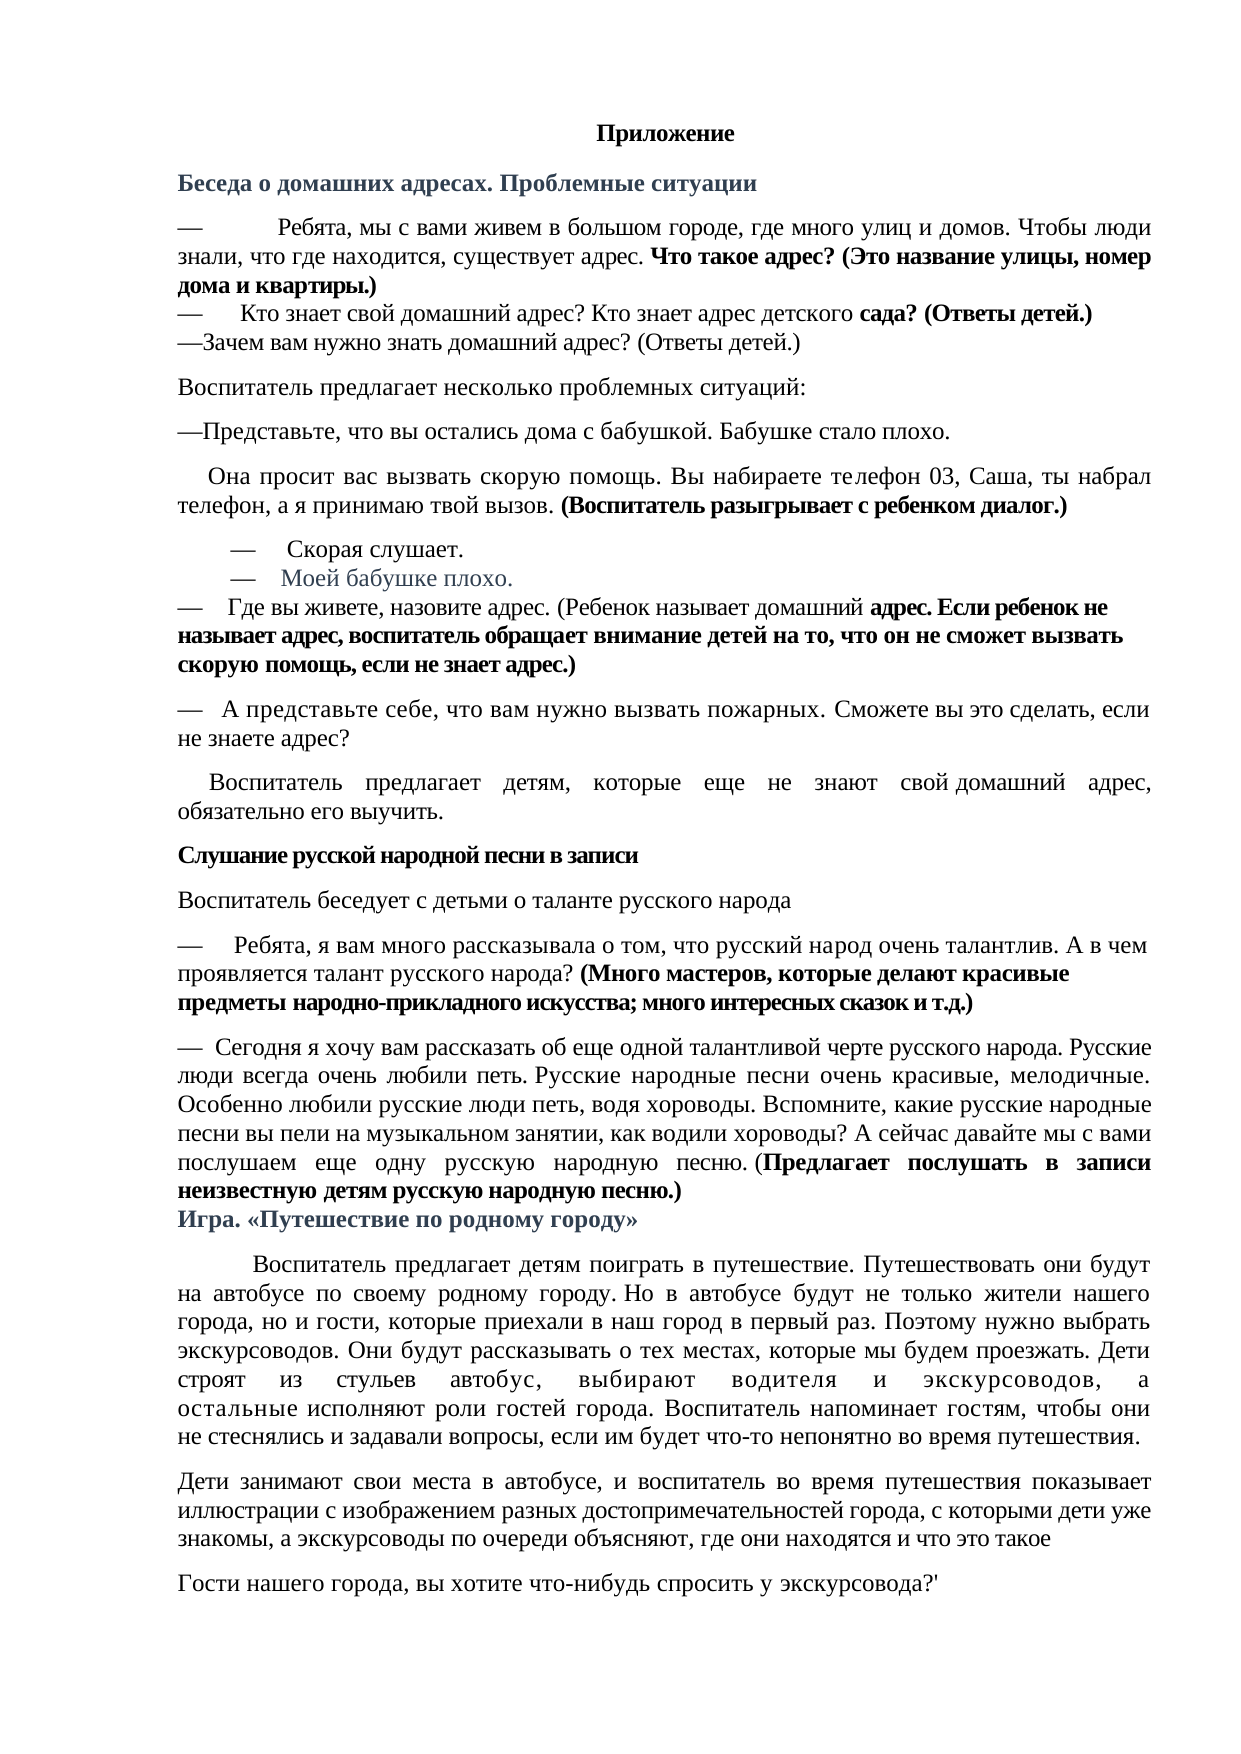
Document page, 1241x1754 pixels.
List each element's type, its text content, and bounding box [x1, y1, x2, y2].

text Она просит вас вызвать скорую помощь. Вы набираете телефон 03, Саша, ты набрал телефон, а я принимаю твой вызов. (Воспитатель разыгрывает с ребенком диалог.) [177, 461, 1152, 518]
text Слушание русской народной песни в записи [177, 841, 1152, 869]
text Приложение [179, 118, 1152, 147]
text Игра. «Путешествие по родному городу» [177, 1204, 1152, 1233]
text — Ребята, я вам много рассказывала о том, что русский народ очень талантлив. А в чем проявляется талант русского народа? (Много мастеров, которые делают красивые предметы народно-прикладного искусства; много интересных сказок и т.д.) [177, 930, 1152, 1016]
text — А представьте себе, что вам нужно вызвать пожарных. Сможете вы это сделать, если не знаете адрес? [177, 694, 1152, 751]
text Воспитатель предлагает детям поиграть в путешествие. Путешествовать они будут на автобусе по своему родному городу. Но в автобусе будут не только жители нашего города, но и гости, которые приехали в наш город в первый раз. Поэтому нужно выбрать экскурсоводов. Они будут рассказывать о тех местах, которые мы будем проезжать. Дети строят из стульев автобус, выбирают водителя и экскурсоводов, а остальные исполняют роли гостей города. Воспитатель напоминает гостям, чтобы они не стеснялись и задавали вопросы, если им будет что-то непонятно во время путешествия. [177, 1249, 1150, 1450]
text Воспитатель предлагает несколько проблемных ситуаций: [177, 372, 1152, 401]
text Воспитатель беседует с детьми о таланте русского народа [177, 885, 1152, 914]
text Воспитатель предлагает детям, которые еще не знают свой домашний адрес, обязательно его выучить. [177, 767, 1152, 825]
text — Сегодня я хочу вам рассказать об еще одной талантливой черте русского народа. Русские люди всегда очень любили петь. Русские народные песни очень красивые, мелодичные. Особенно любили русские люди петь, водя хороводы. Вспомните, какие русские народные песни вы пели на музыкальном занятии, как водили хороводы? А сейчас давайте мы с вами послушаем еще одну русскую народную песню. (Предлагает послушать в записи неизвестную детям русскую народную песню.) [177, 1032, 1152, 1204]
text — Где вы живете, назовите адрес. (Ребенок называет домашний адрес. Если ребенок не называет адрес, воспитатель обращает внимание детей на то, что он не сможет вызвать скорую помощь, если не знает адрес.) [177, 592, 1152, 678]
text —Зачем вам нужно знать домашний адрес? (Ответы детей.) [177, 327, 1152, 356]
text — Ребята, мы с вами живем в большом городе, где много улиц и домов. Чтобы люди знали, что где находится, существует адрес. Что такое адрес? (Это название улицы, номер дома и квартиры.) [177, 212, 1152, 298]
text — Кто знает свой домашний адрес? Кто знает адрес детского сада? (Ответы детей.) [177, 298, 1152, 327]
text Гости нашего города, вы хотите что-нибудь спросить у экскурсовода?' [177, 1568, 1151, 1597]
text Дети занимают свои места в автобусе, и воспитатель во время путешествия показывает иллюстрации с изображением разных достопримечательностей города, с которыми дети уже знакомы, а экскурсоводы по очереди объясняют, где они находятся и что это такое [177, 1466, 1152, 1552]
text — Моей бабушке плохо. [230, 563, 1152, 592]
text —Представьте, что вы остались дома с бабушкой. Бабушке стало плохо. [177, 416, 1152, 445]
text Беседа о домашних адресах. Проблемные ситуации [177, 168, 1152, 196]
text — Скорая слушает. [230, 534, 1152, 563]
